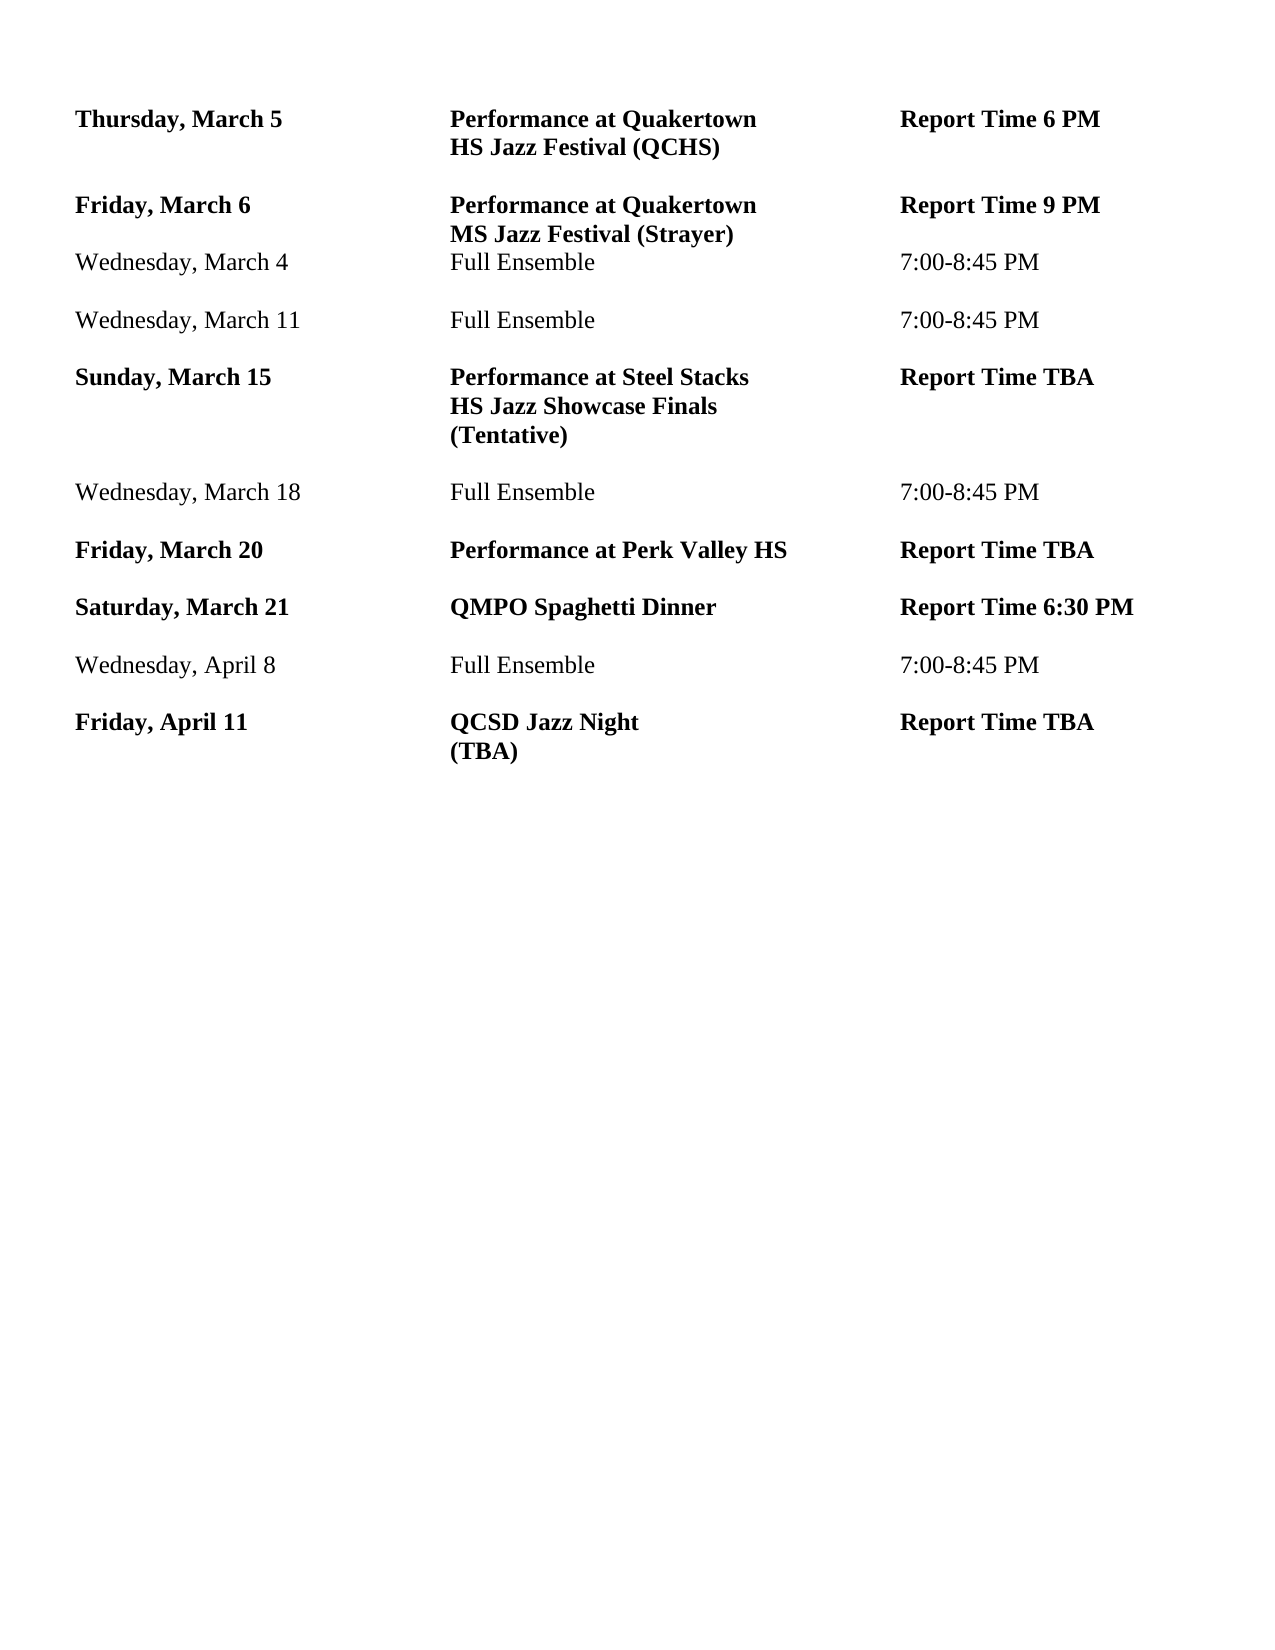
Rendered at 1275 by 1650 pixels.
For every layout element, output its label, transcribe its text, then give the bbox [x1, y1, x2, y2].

text Wednesday, March 18 Full Ensemble 7:00-8:45 PM [75, 477, 1200, 506]
text Thursday, March 5 Performance at Quakertown Report Time 6 PM [75, 104, 1200, 132]
text Friday, March 6 Performance at Quakertown Report Time 9 PM [75, 190, 1200, 219]
text MS Jazz Festival (Strayer) [75, 219, 1200, 247]
text Wednesday, March 11 Full Ensemble 7:00-8:45 PM [75, 305, 1200, 334]
text Saturday, March 21 QMPO Spaghetti Dinner Report Time 6:30 PM [75, 592, 1200, 621]
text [75, 247, 1200, 276]
text (Tentative) [75, 420, 1200, 449]
subtitle Sunday, March 15 Performance at Steel Stacks Report Time TBA [75, 362, 1200, 391]
text (TBA) [75, 736, 1200, 765]
text Friday, March 20 Performance at Perk Valley HS Report Time TBA [75, 535, 1200, 564]
text Wednesday, April 8 Full Ensemble 7:00-8:45 PM [75, 650, 1200, 679]
text Friday, April 11 QCSD Jazz Night Report Time TBA [75, 707, 1200, 736]
text HS Jazz Showcase Finals [75, 391, 1200, 420]
text HS Jazz Festival (QCHS) [75, 132, 1200, 161]
